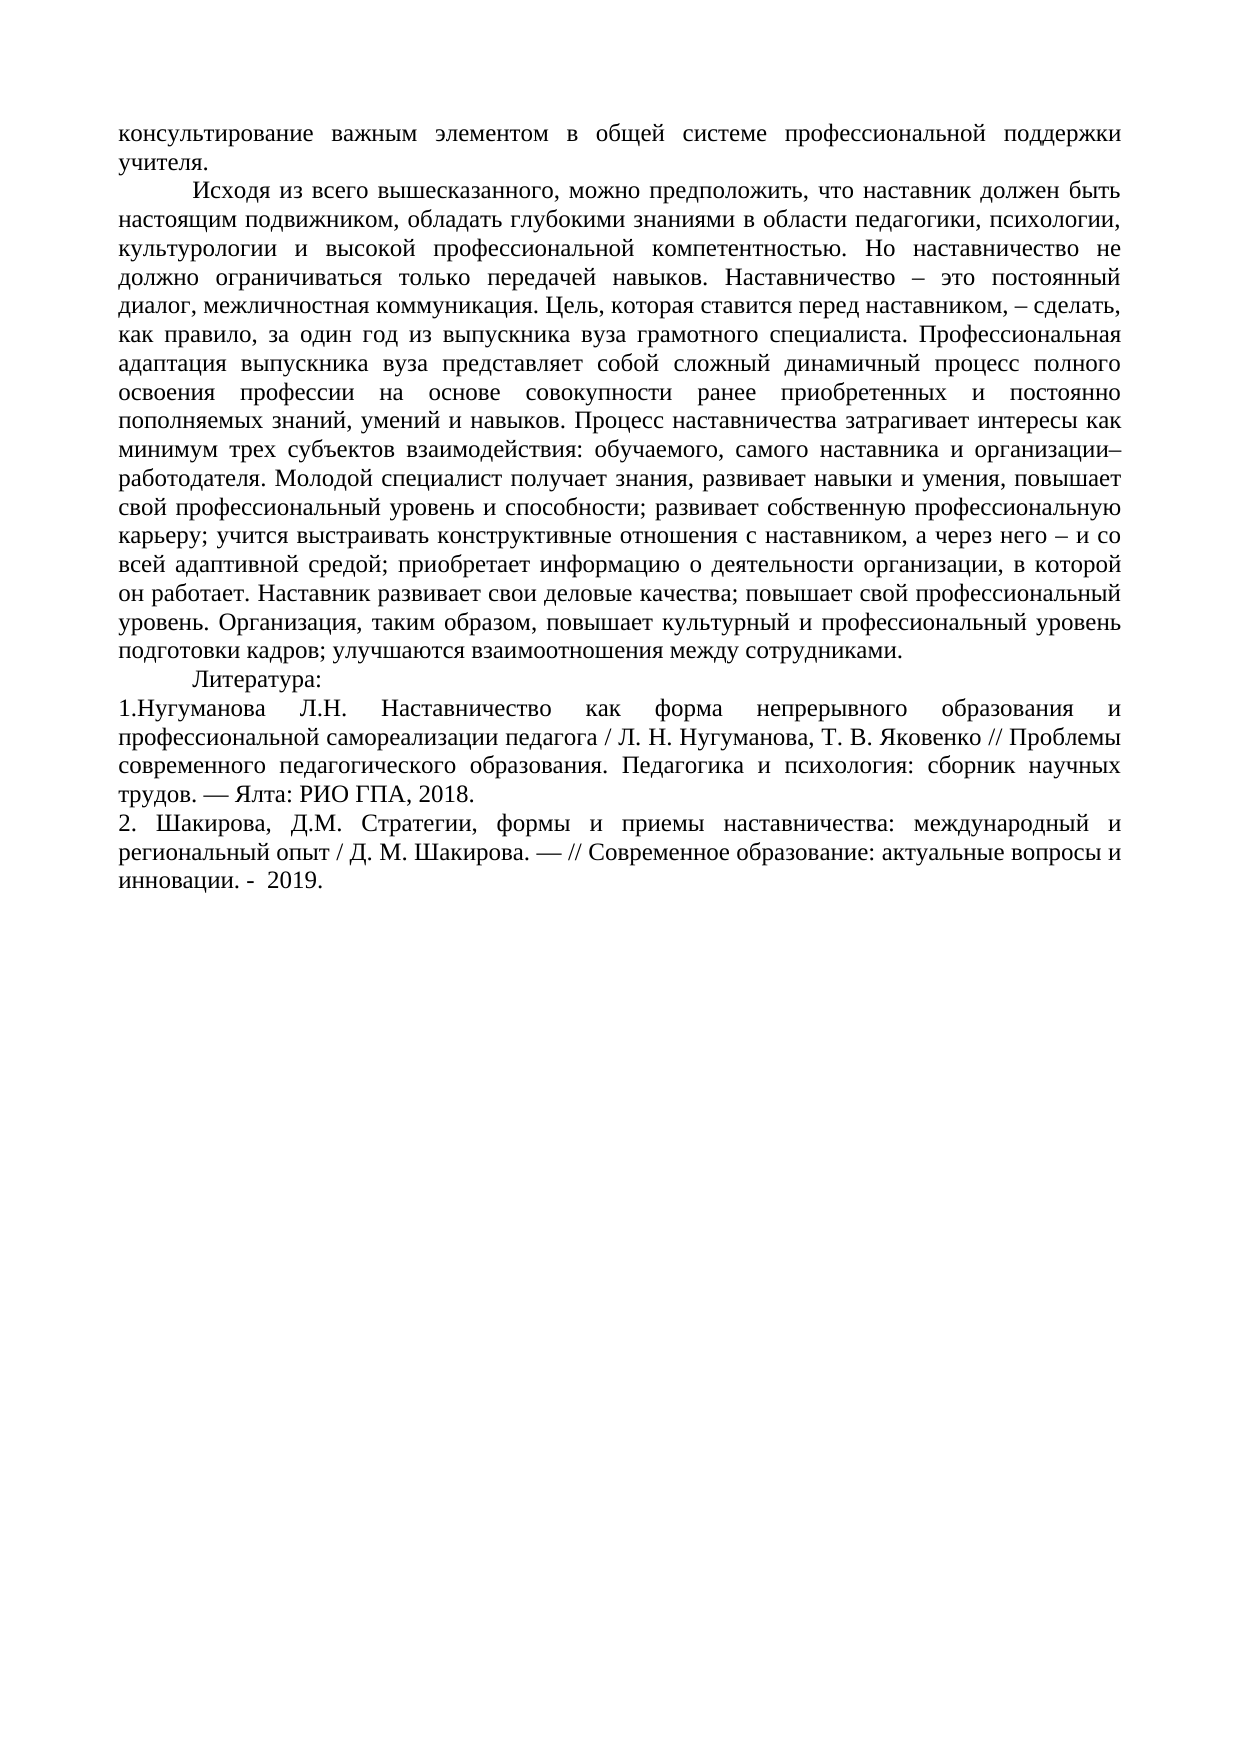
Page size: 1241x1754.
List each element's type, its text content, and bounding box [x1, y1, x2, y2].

text Исходя из всего вышесказанного, можно предположить, что наставник должен быть настоящим подвижником, обладать глубокими знаниями в области педагогики, психологии, культурологии и высокой профессиональной компетентностью. Но наставничество не должно ограничиваться только передачей навыков. Наставничество – это постоянный диалог, межличностная коммуникация. Цель, которая ставится перед наставником, – сделать, как правило, за один год из выпускника вуза грамотного специалиста. Профессиональная адаптация выпускника вуза представляет собой сложный динамичный процесс полного освоения профессии на основе совокупности ранее приобретенных и постоянно пополняемых знаний, умений и навыков. Процесс наставничества затрагивает интересы как минимум трех субъектов взаимодействия: обучаемого, самого наставника и организации–работодателя. Молодой специалист получает знания, развивает навыки и умения, повышает свой профессиональный уровень и способности; развивает собственную профессиональную карьеру; учится выстраивать конструктивные отношения с наставником, а через него – и со всей адаптивной средой; приобретает информацию о деятельности организации, в которой он работает. Наставник развивает свои деловые качества; повышает свой профессиональный уровень. Организация, таким образом, повышает культурный и профессиональный уровень подготовки кадров; улучшаются взаимоотношения между сотрудниками. [118, 176, 1122, 664]
text 2. Шакирова, Д.М. Стратегии, формы и приемы наставничества: международный и региональный опыт / Д. М. Шакирова. — // Современное образование: актуальные вопросы и инновации. - 2019. [118, 808, 1122, 894]
text Литература: [118, 664, 1122, 693]
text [118, 118, 1122, 176]
text 1.Нугуманова Л.Н. Наставничество как форма непрерывного образования и профессиональной самореализации педагога / Л. Н. Нугуманова, Т. В. Яковенко // Проблемы современного педагогического образования. Педагогика и психология: сборник научных трудов. — Ялта: РИО ГПА, 2018. [118, 693, 1122, 808]
